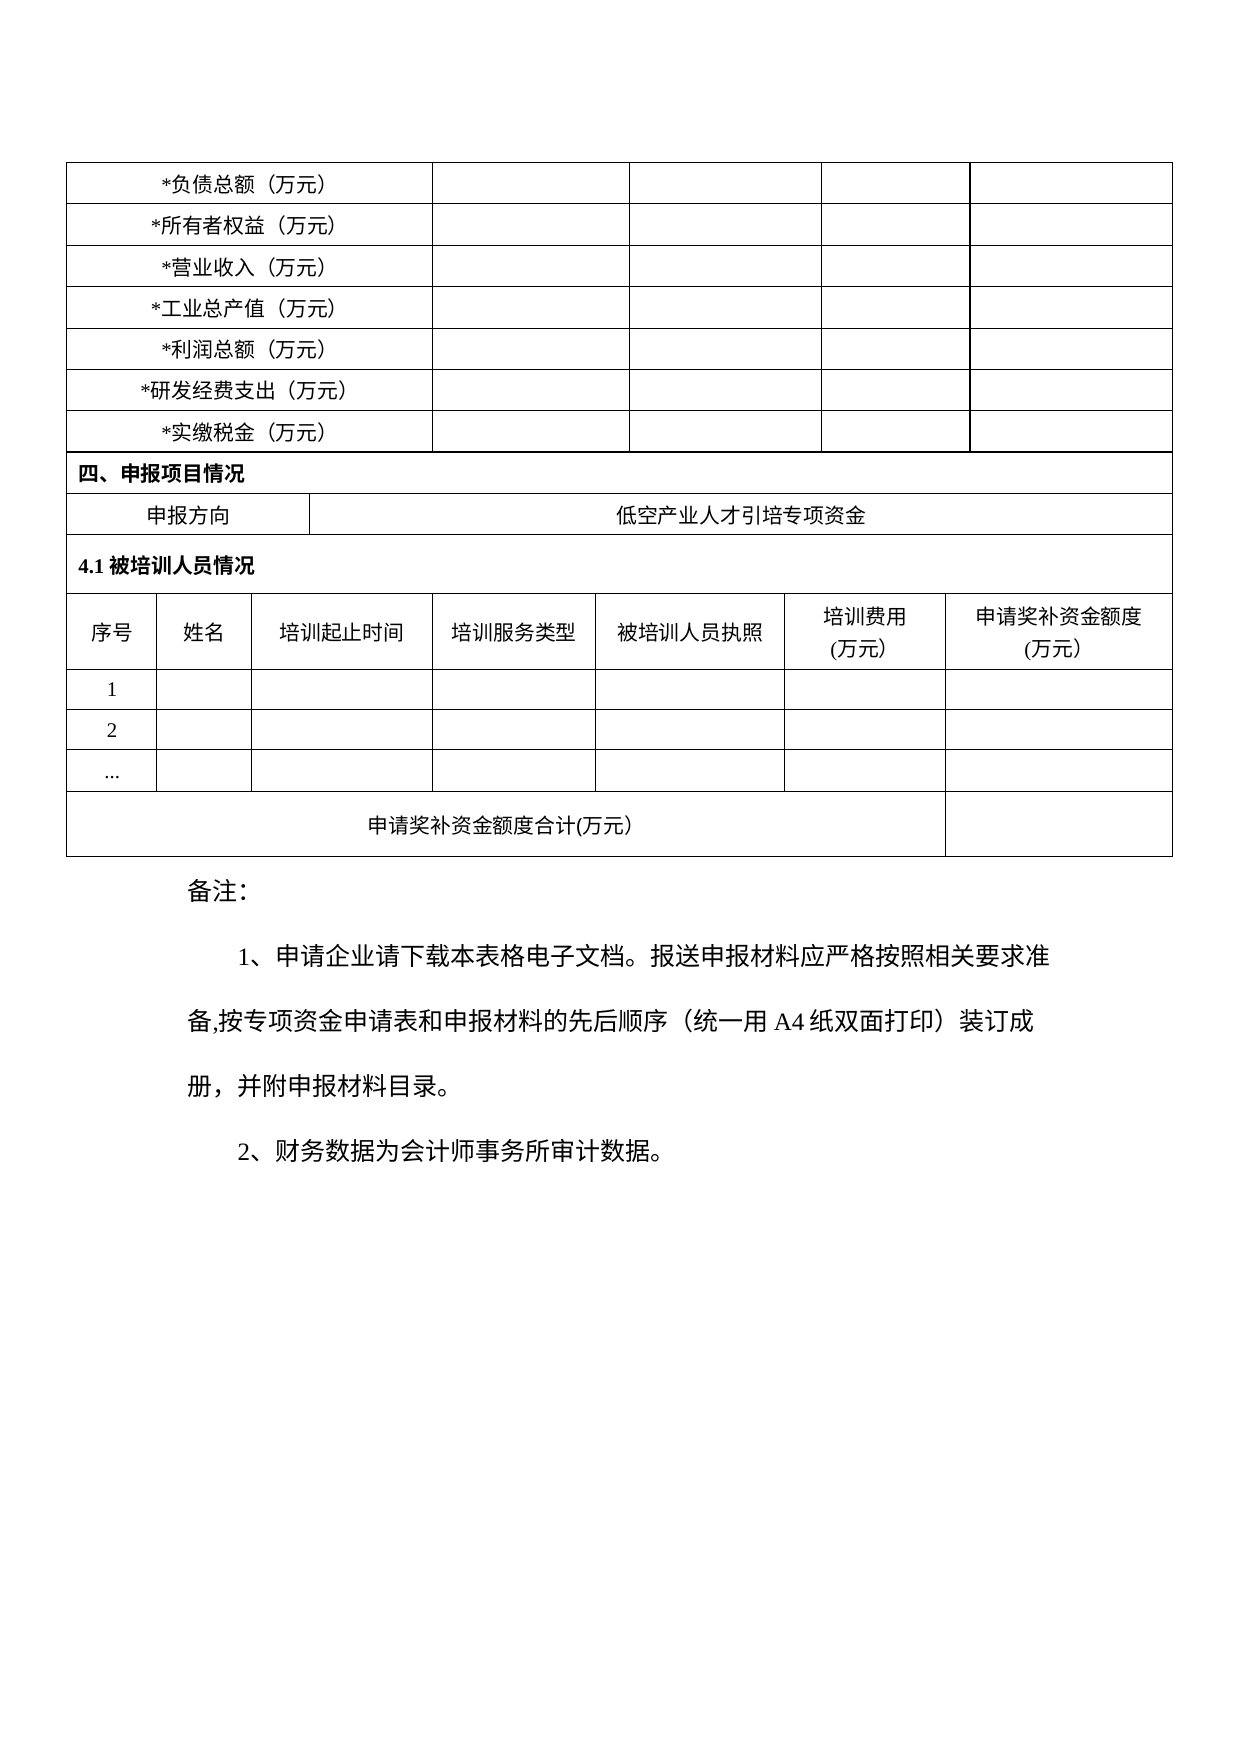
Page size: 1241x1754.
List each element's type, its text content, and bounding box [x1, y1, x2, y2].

table_cell 序号 [67, 594, 156, 669]
table_cell *所有者权益（万元） [67, 204, 432, 245]
table_cell *研发经费支出（万元） [67, 370, 432, 410]
table_cell 姓名 [157, 594, 251, 669]
table_cell [596, 710, 784, 749]
table_cell [822, 329, 969, 369]
table_cell [946, 670, 1172, 709]
table_cell 申请奖补资金额度 (万元） [946, 594, 1172, 669]
table_cell [785, 750, 945, 791]
table_cell [630, 204, 821, 245]
table_cell [433, 204, 629, 245]
table_cell *利润总额（万元） [67, 329, 432, 369]
table_cell [157, 710, 251, 749]
table_cell [971, 246, 1172, 286]
table_cell [822, 370, 969, 410]
table_cell [630, 287, 821, 327]
table_cell [596, 750, 784, 791]
table_cell [596, 670, 784, 709]
table_cell [433, 287, 629, 327]
table_cell [630, 370, 821, 410]
table_cell 申请奖补资金额度合计(万元） [67, 792, 945, 856]
table_cell *营业收入（万元） [67, 246, 432, 286]
table_cell [971, 370, 1172, 410]
table_cell [822, 246, 969, 286]
table_cell [822, 287, 969, 327]
table_cell [946, 792, 1172, 856]
table_cell 申报方向 [67, 494, 309, 534]
table_cell [971, 411, 1172, 451]
table_cell 培训费用 (万元） [785, 594, 945, 669]
table_cell [157, 750, 251, 791]
table_cell [971, 329, 1172, 369]
table_cell [252, 710, 432, 749]
table_cell [630, 411, 821, 451]
table_cell [252, 750, 432, 791]
table_cell *负债总额（万元） [67, 163, 432, 203]
table_cell 2 [67, 710, 156, 749]
table_cell 四、申报项目情况 [67, 453, 1172, 493]
table_cell [433, 246, 629, 286]
text 备注： [187, 857, 1053, 922]
table_cell 4.1 被培训人员情况 [67, 535, 1172, 593]
table_cell [433, 670, 595, 709]
table_cell [971, 287, 1172, 327]
text 2、财务数据为会计师事务所审计数据。 [187, 1117, 1053, 1182]
table_cell [946, 750, 1172, 791]
table_cell [971, 163, 1172, 203]
table_cell [433, 710, 595, 749]
table_cell [785, 710, 945, 749]
table_cell [433, 750, 595, 791]
table_cell 培训服务类型 [433, 594, 595, 669]
table_cell 被培训人员执照 [596, 594, 784, 669]
table_cell [630, 246, 821, 286]
text 1、申请企业请下载本表格电子文档。报送申报材料应严格按照相关要求准备,按专项资金申请表和申报材料的先后顺序（统一用A4纸双面打印）装订成册，并附申报材料目录。 [187, 922, 1053, 1117]
table_cell [433, 329, 629, 369]
table_cell [785, 670, 945, 709]
table_cell [252, 670, 432, 709]
table_cell 低空产业人才引培专项资金 [310, 494, 1172, 534]
table_cell ... [67, 750, 156, 791]
table_cell 培训起止时间 [252, 594, 432, 669]
table_cell *实缴税金（万元） [67, 411, 432, 451]
table_cell [157, 670, 251, 709]
table_cell [822, 163, 969, 203]
table_cell *工业总产值（万元） [67, 287, 432, 327]
table_cell [971, 204, 1172, 245]
table_cell [433, 370, 629, 410]
table_cell [822, 204, 969, 245]
table_cell 1 [67, 670, 156, 709]
table_cell [822, 411, 969, 451]
table_cell [433, 411, 629, 451]
table_cell [630, 163, 821, 203]
table_cell [630, 329, 821, 369]
table_cell [433, 163, 629, 203]
table_cell [946, 710, 1172, 749]
